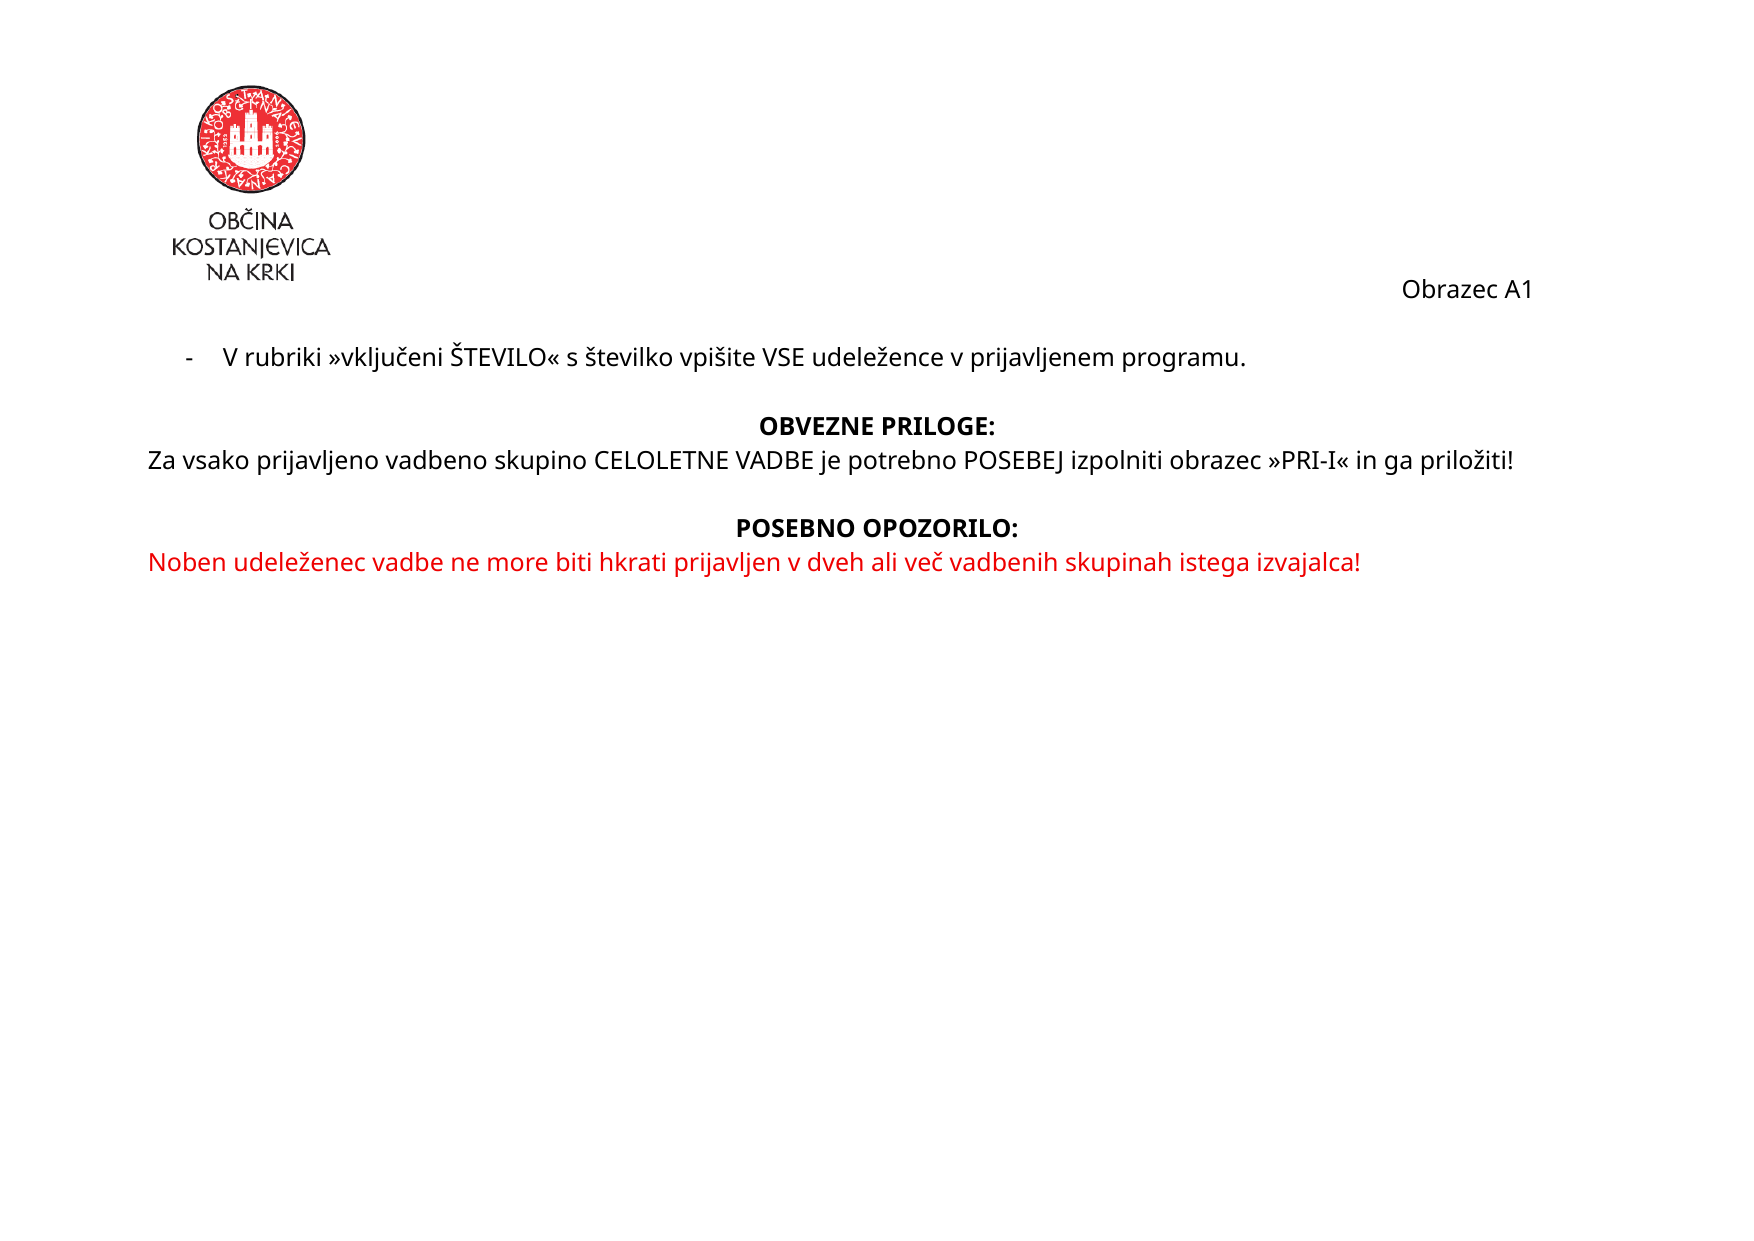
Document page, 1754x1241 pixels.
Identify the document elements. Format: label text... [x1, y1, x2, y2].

text Za vsako prijavljeno vadbeno skupino CELOLETNE VADBE je potrebno POSEBEJ izpolniti obrazec »PRI-I« in ga priložiti! [148, 442, 1606, 476]
text POSEBNO OPOZORILO: [148, 510, 1606, 544]
text OBVEZNE PRILOGE: [148, 408, 1606, 442]
list V rubriki »vključeni ŠTEVILO« s številko vpišite VSE udeležence v prijavljenem programu. [185, 340, 1606, 374]
text Noben udeleženec vadbe ne more biti hkrati prijavljen v dveh ali več vadbenih skupinah istega izvajalca! [148, 544, 1606, 578]
